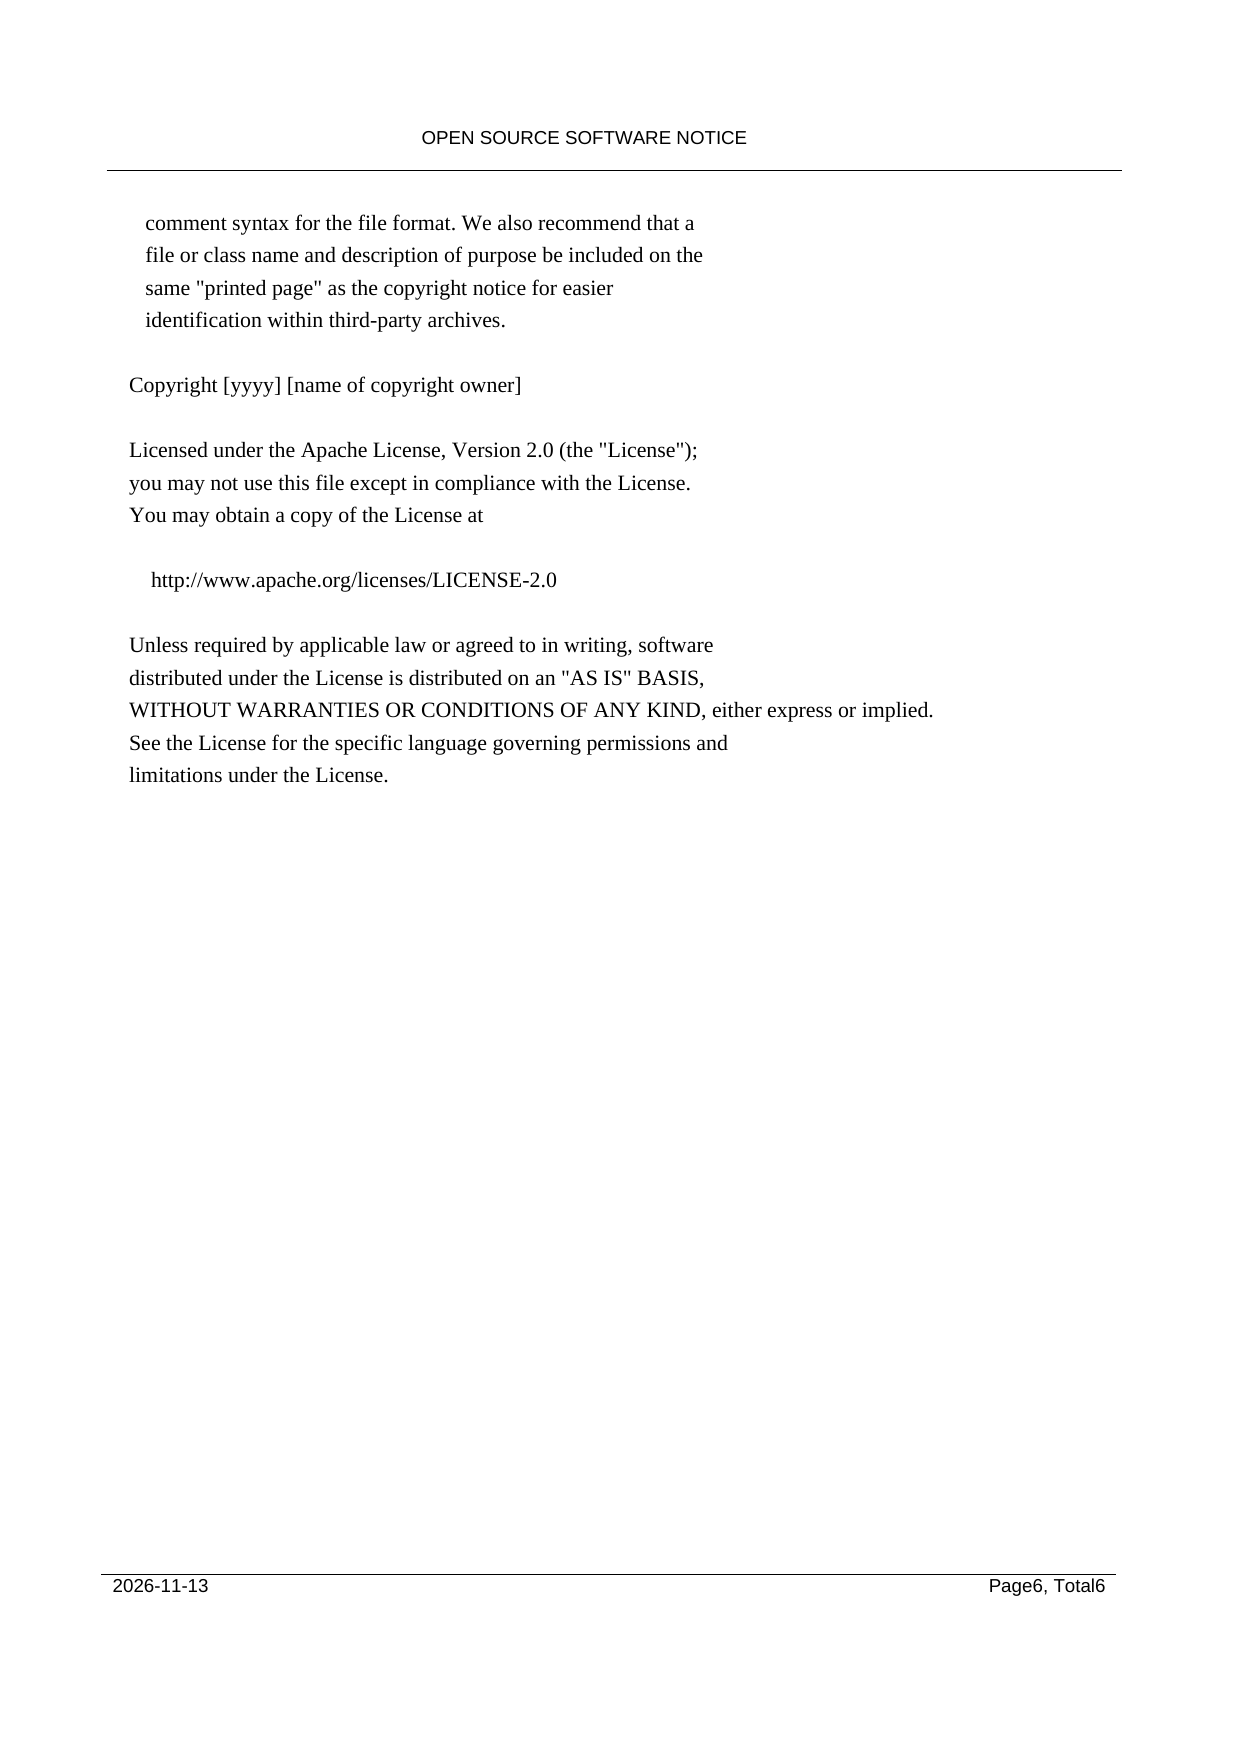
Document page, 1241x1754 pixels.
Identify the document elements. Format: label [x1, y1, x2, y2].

text [112, 206, 1128, 791]
